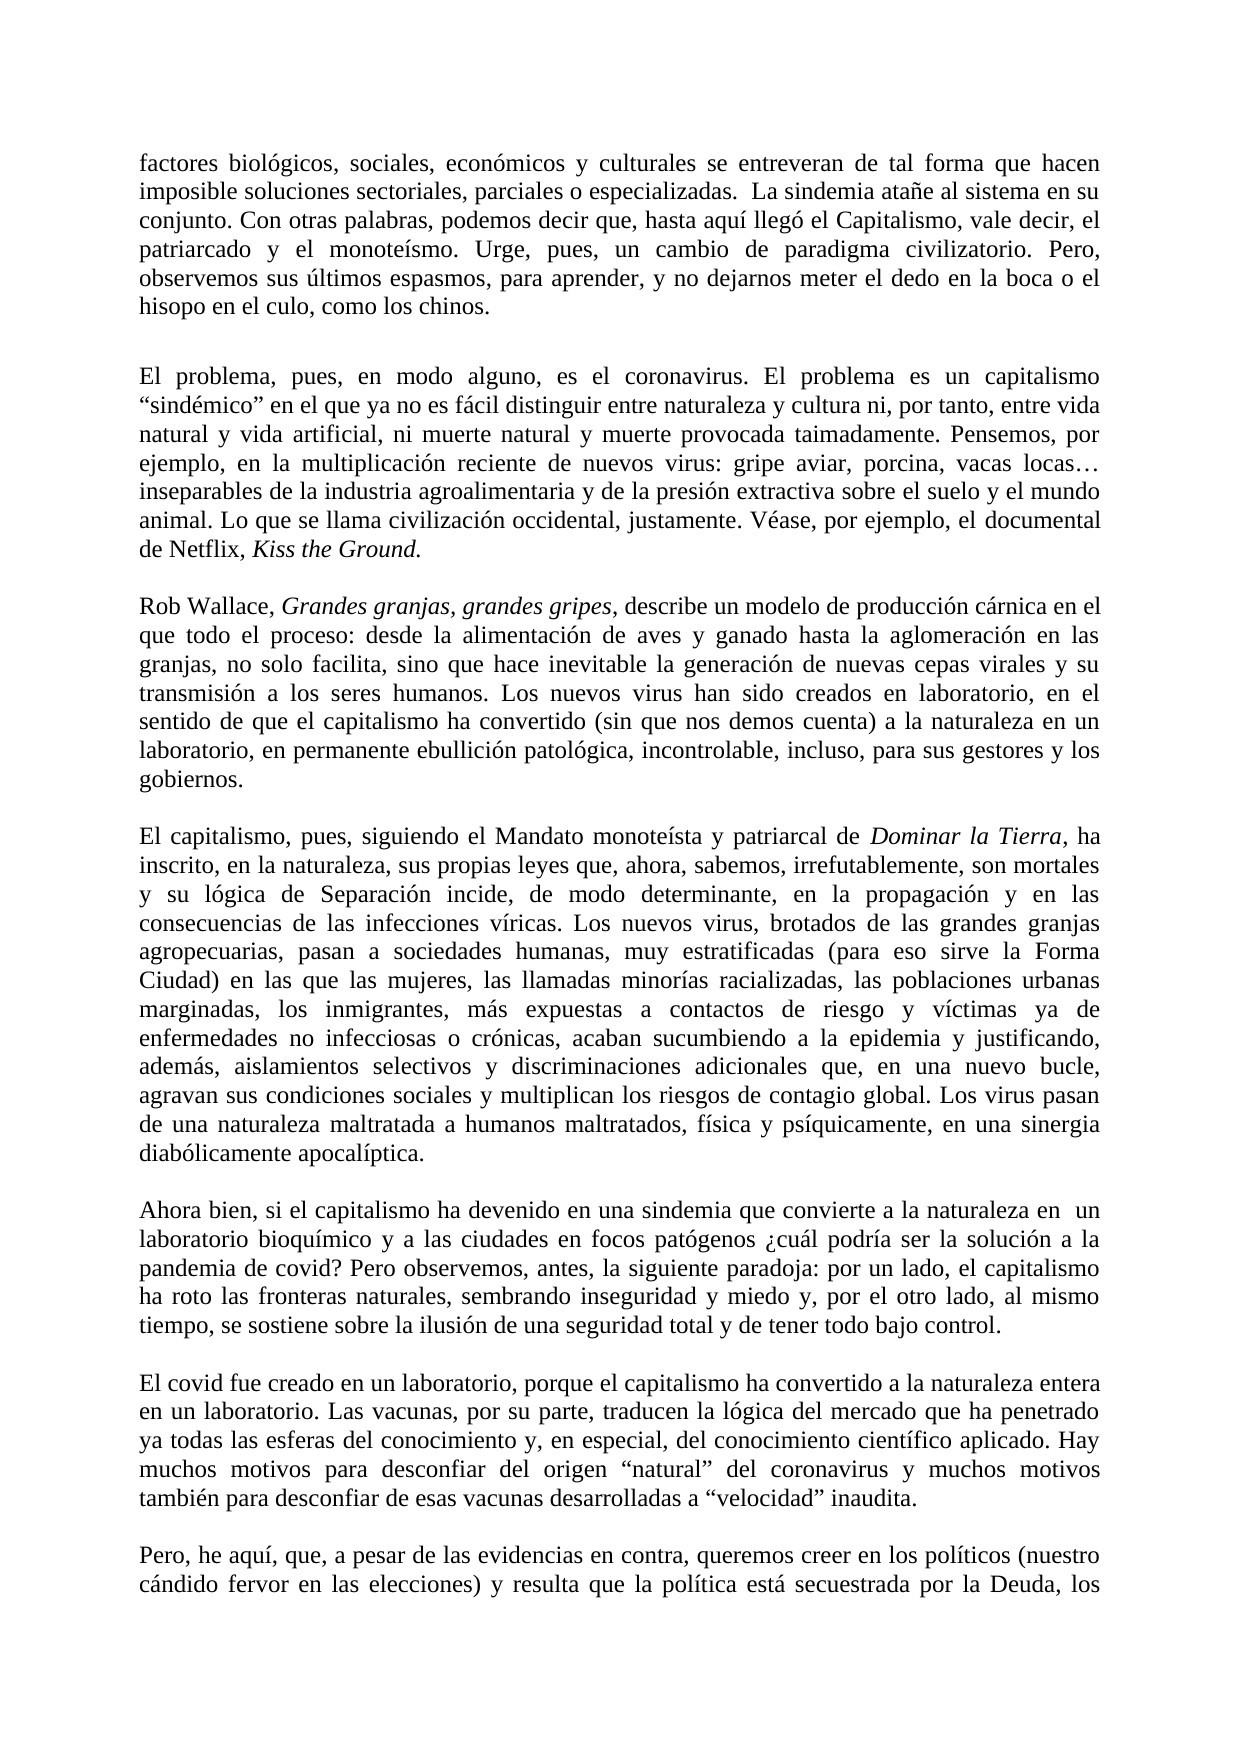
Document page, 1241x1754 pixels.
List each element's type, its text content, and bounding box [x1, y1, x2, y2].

text El capitalismo, pues, siguiendo el Mandato monoteísta y patriarcal de Dominar la Tierra, ha inscrito, en la naturaleza, sus propias leyes que, ahora, sabemos, irrefutablemente, son mortales y su lógica de Separación incide, de modo determinante, en la propagación y en las consecuencias de las infecciones víricas. Los nuevos virus, brotados de las grandes granjas agropecuarias, pasan a sociedades humanas, muy estratificadas (para eso sirve la Forma Ciudad) en las que las mujeres, las llamadas minorías racializadas, las poblaciones urbanas marginadas, los inmigrantes, más expuestas a contactos de riesgo y víctimas ya de enfermedades no infecciosas o crónicas, acaban sucumbiendo a la epidemia y justificando, además, aislamientos selectivos y discriminaciones adicionales que, en una nuevo bucle, agravan sus condiciones sociales y multiplican los riesgos de contagio global. Los virus pasan de una naturaleza maltratada a humanos maltratados, física y psíquicamente, en una sinergia diabólicamente apocalíptica. [139, 821, 1101, 1166]
text El problema, pues, en modo alguno, es el coronavirus. El problema es un capitalismo “sindémico” en el que ya no es fácil distinguir entre naturaleza y cultura ni, por tanto, entre vida natural y vida artificial, ni muerte natural y muerte provocada taimadamente. Pensemos, por ejemplo, en la multiplicación reciente de nuevos virus: gripe aviar, porcina, vacas locas… inseparables de la industria agroalimentaria y de la presión extractiva sobre el suelo y el mundo animal. Lo que se llama civilización occidental, justamente. Véase, por ejemplo, el documental de Netflix, Kiss the Ground. [139, 361, 1101, 563]
text El covid fue creado en un laboratorio, porque el capitalismo ha convertido a la naturaleza entera en un laboratorio. Las vacunas, por su parte, traducen la lógica del mercado que ha penetrado ya todas las esferas del conocimiento y, en especial, del conocimiento científico aplicado. Hay muchos motivos para desconfiar del origen “natural” del coronavirus y muchos motivos también para desconfiar de esas vacunas desarrolladas a “velocidad” inaudita. [139, 1368, 1101, 1511]
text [139, 148, 1101, 320]
text Rob Wallace, Grandes granjas, grandes gripes, describe un modelo de producción cárnica en el que todo el proceso: desde la alimentación de aves y ganado hasta la aglomeración en las granjas, no solo facilita, sino que hace inevitable la generación de nuevas cepas virales y su transmisión a los seres humanos. Los nuevos virus han sido creados en laboratorio, en el sentido de que el capitalismo ha convertido (sin que nos demos cuenta) a la naturaleza en un laboratorio, en permanente ebullición patológica, incontrolable, incluso, para sus gestores y los gobiernos. [139, 591, 1101, 793]
text Ahora bien, si el capitalismo ha devenido en una sindemia que convierte a la naturaleza en un laboratorio bioquímico y a las ciudades en focos patógenos ¿cuál podría ser la solución a la pandemia de covid? Pero observemos, antes, la siguiente paradoja: por un lado, el capitalismo ha roto las fronteras naturales, sembrando inseguridad y miedo y, por el otro lado, al mismo tiempo, se sostiene sobre la ilusión de una seguridad total y de tener todo bajo control. [139, 1195, 1101, 1339]
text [139, 1540, 1101, 1598]
